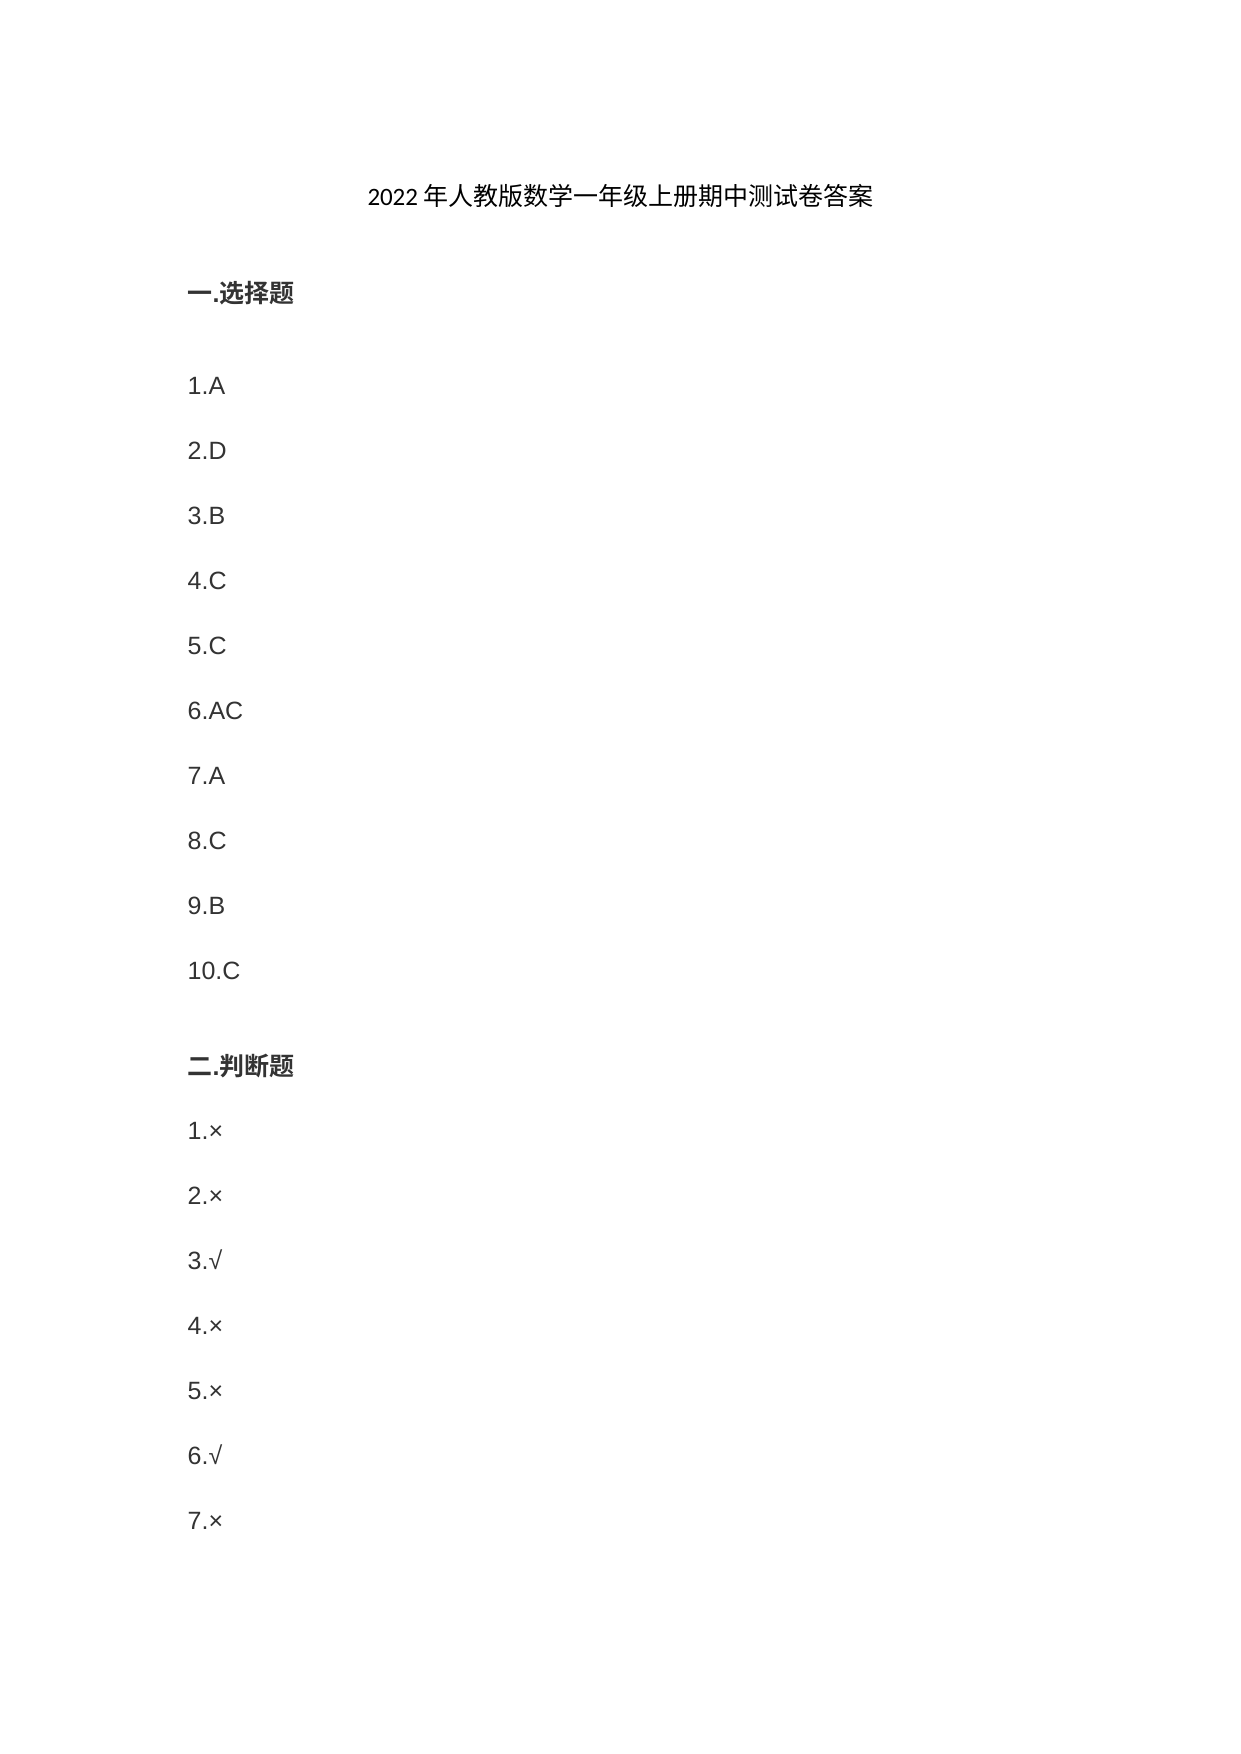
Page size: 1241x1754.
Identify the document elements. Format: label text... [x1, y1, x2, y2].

text 2022年人教版数学一年级上册期中测试卷答案 [187, 162, 1053, 227]
text 1.A 2.D 3.B 4.C 5.C 6.AC 7.A 8.C 9.B 10.C [187, 337, 1053, 987]
text 一.选择题 [187, 259, 1053, 324]
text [187, 1114, 1053, 1537]
text 二.判断题 [187, 999, 1053, 1097]
